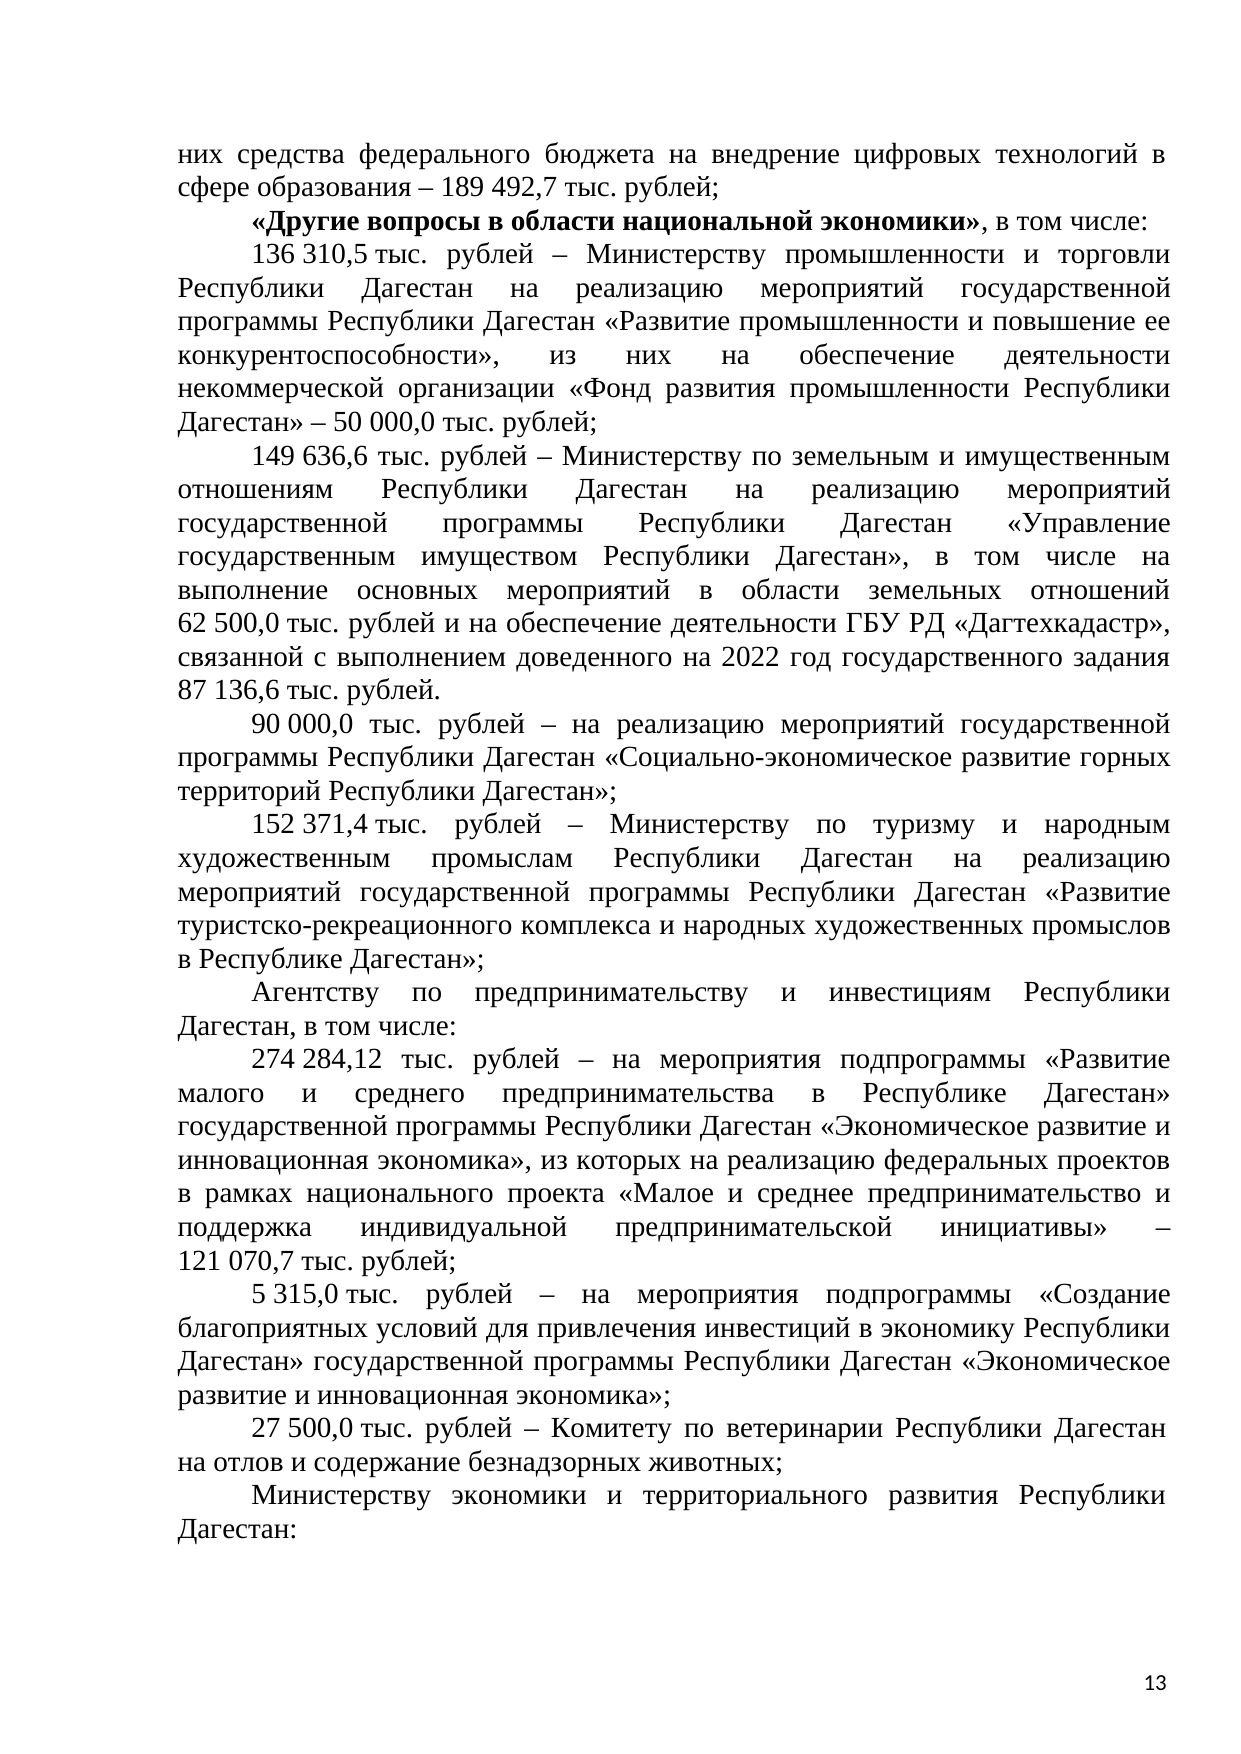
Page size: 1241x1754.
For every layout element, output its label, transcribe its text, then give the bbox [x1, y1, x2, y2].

text 136 310,5 тыс. рублей – Министерству промышленности и торговли Республики Дагестан на реализацию мероприятий государственной программы Республики Дагестан «Развитие промышленности и повышение ее конкурентоспособности», из них на обеспечение деятельности некоммерческой организации «Фонд развития промышленности Республики Дагестан» – 50 000,0 тыс. рублей; [177, 236, 1171, 438]
text «Другие вопросы в области национальной экономики», в том числе: [177, 203, 1171, 236]
text Министерству экономики и территориального развития Республики Дагестан: [177, 1477, 1167, 1544]
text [177, 136, 1167, 203]
text 90 000,0 тыс. рублей – на реализацию мероприятий государственной программы Республики Дагестан «Социально-экономическое развитие горных территорий Республики Дагестан»; [177, 706, 1171, 807]
text 27 500,0 тыс. рублей – Комитету по ветеринарии Республики Дагестан на отлов и содержание безнадзорных животных; [177, 1410, 1167, 1477]
text 5 315,0 тыс. рублей – на мероприятия подпрограммы «Создание благоприятных условий для привлечения инвестиций в экономику Республики Дагестан» государственной программы Республики Дагестан «Экономическое развитие и инновационная экономика»; [177, 1276, 1171, 1410]
text 152 371,4 тыс. рублей – Министерству по туризму и народным художественным промыслам Республики Дагестан на реализацию мероприятий государственной программы Республики Дагестан «Развитие туристско-рекреационного комплекса и народных художественных промыслов в Республике Дагестан»; [177, 807, 1171, 974]
text Агентству по предпринимательству и инвестициям Республики Дагестан, в том числе: [177, 974, 1171, 1041]
text 149 636,6 тыс. рублей – Министерству по земельным и имущественным отношениям Республики Дагестан на реализацию мероприятий государственной программы Республики Дагестан «Управление государственным имуществом Республики Дагестан», в том числе на выполнение основных мероприятий в области земельных отношений 62 500,0 тыс. рублей и на обеспечение деятельности ГБУ РД «Дагтехкадастр», связанной с выполнением доведенного на 2022 год государственного задания 87 136,6 тыс. рублей. [177, 438, 1171, 706]
text 274 284,12 тыс. рублей – на мероприятия подпрограммы «Развитие малого и среднего предпринимательства в Республике Дагестан» государственной программы Республики Дагестан «Экономическое развитие и инновационная экономика», из которых на реализацию федеральных проектов в рамках национального проекта «Малое и среднее предпринимательство и поддержка индивидуальной предпринимательской инициативы» – 121 070,7 тыс. рублей; [177, 1041, 1171, 1276]
